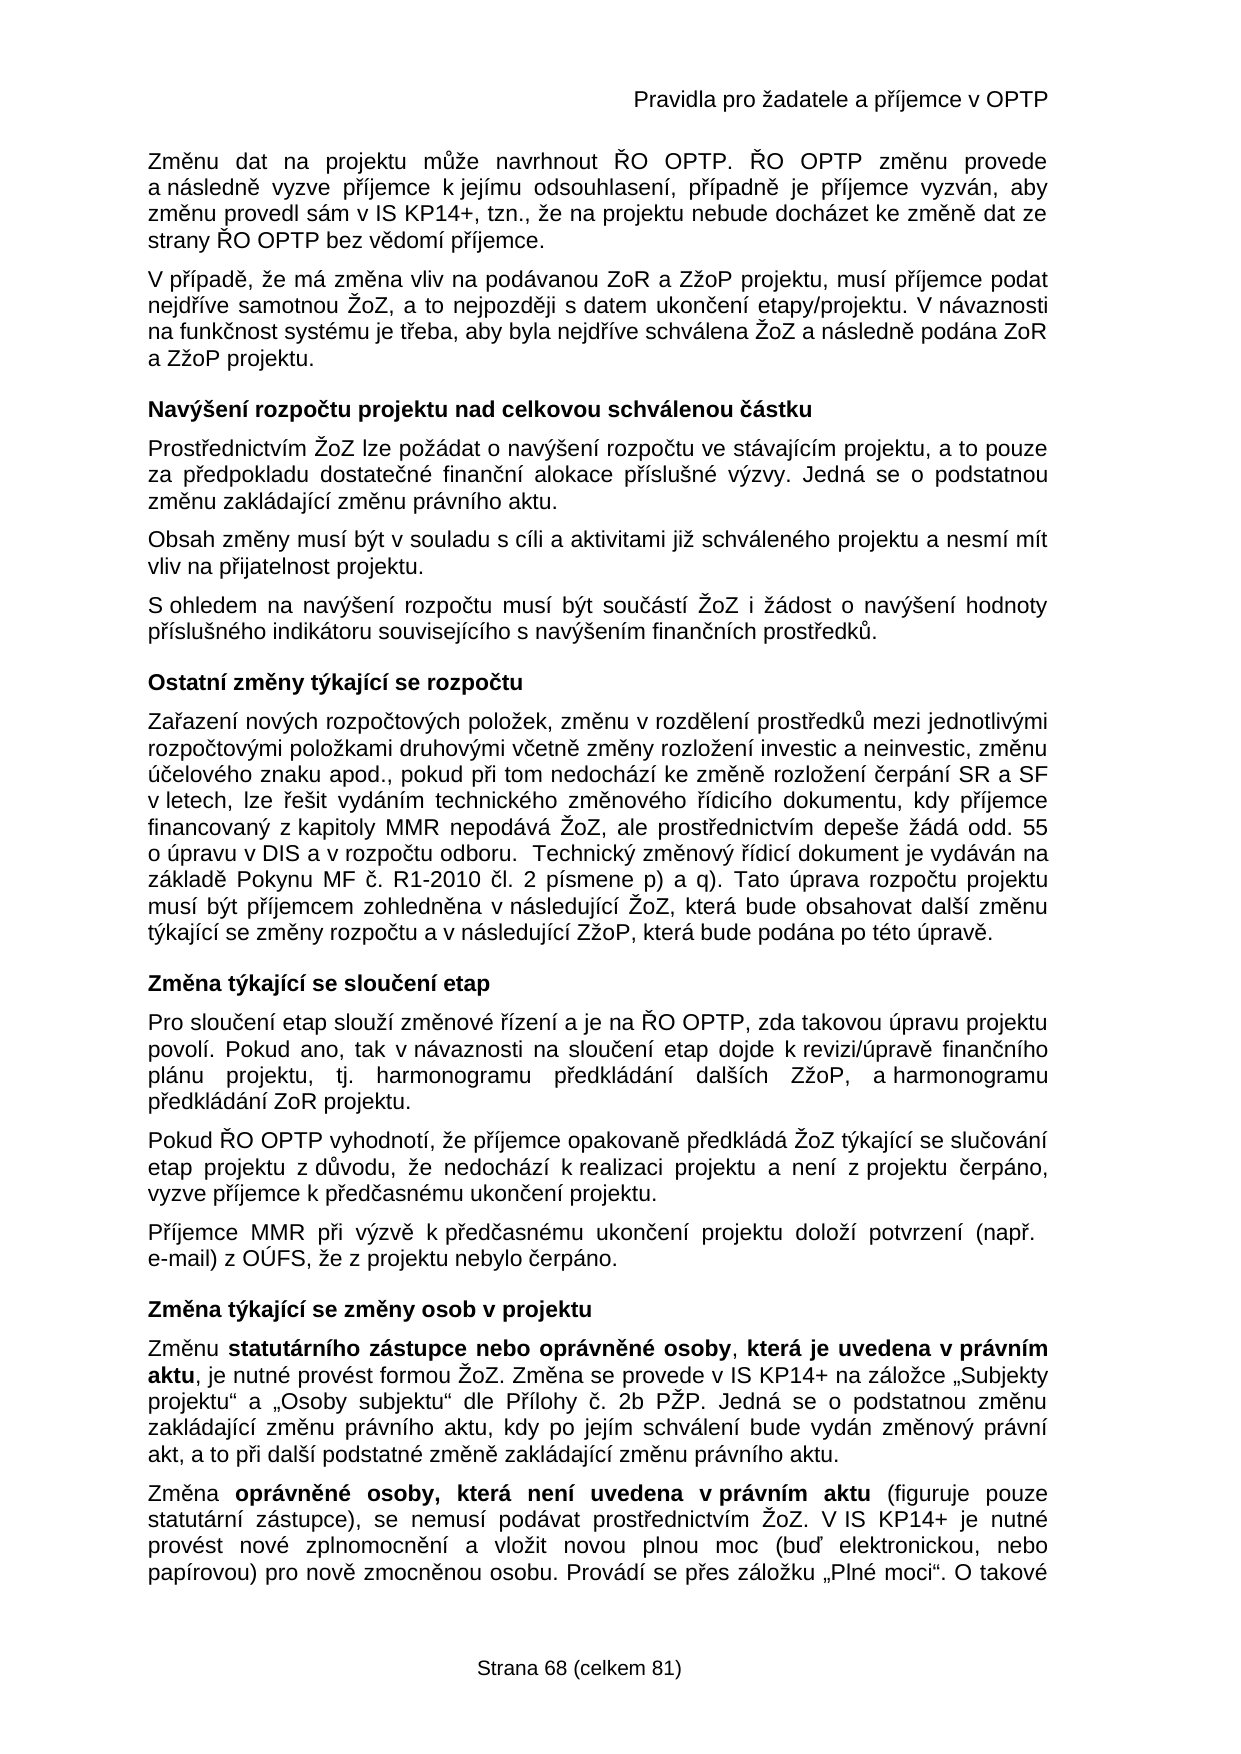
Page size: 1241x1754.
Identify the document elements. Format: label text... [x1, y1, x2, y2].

text V případě, že má změna vliv na podávanou ZoR a ZžoP projektu, musí příjemce podat nejdříve samotnou ŽoZ, a to nejpozději s datem ukončení etapy/projektu. V návaznosti na funkčnost systému je třeba, aby byla nejdříve schválena ŽoZ a následně podána ZoR a ZžoP projektu. [148, 266, 1048, 371]
text Změna týkající se sloučení etap [148, 970, 1048, 997]
text Prostřednictvím ŽoZ lze požádat o navýšení rozpočtu ve stávajícím projektu, a to pouze za předpokladu dostatečné finanční alokace příslušné výzvy. Jedná se o podstatnou změnu zakládající změnu právního aktu. [148, 435, 1048, 514]
text Příjemce MMR při výzvě k předčasnému ukončení projektu doloží potvrzení (např. e-mail) z OÚFS, že z projektu nebylo čerpáno. [148, 1219, 1048, 1271]
text Pokud ŘO OPTP vyhodnotí, že příjemce opakovaně předkládá ŽoZ týkající se slučování etap projektu z důvodu, že nedochází k realizaci projektu a není z projektu čerpáno, vyzve příjemce k předčasnému ukončení projektu. [148, 1127, 1048, 1206]
text Navýšení rozpočtu projektu nad celkovou schválenou částku [148, 396, 1048, 422]
text Změna týkající se změny osob v projektu [148, 1296, 1048, 1323]
text Obsah změny musí být v souladu s cíli a aktivitami již schváleného projektu a nesmí mít vliv na přijatelnost projektu. [148, 526, 1048, 579]
text S ohledem na navýšení rozpočtu musí být součástí ŽoZ i žádost o navýšení hodnoty příslušného indikátoru souvisejícího s navýšením finančních prostředků. [148, 592, 1048, 644]
text Zařazení nových rozpočtových položek, změnu v rozdělení prostředků mezi jednotlivými rozpočtovými položkami druhovými včetně změny rozložení investic a neinvestic, změnu účelového znaku apod., pokud při tom nedochází ke změně rozložení čerpání SR a SF v letech, lze řešit vydáním technického změnového řídicího dokumentu, kdy příjemce financovaný z kapitoly MMR nepodává ŽoZ, ale prostřednictvím depeše žádá odd. 55 o úpravu v DIS a v rozpočtu odboru. Technický změnový řídicí dokument je vydáván na základě Pokynu MF č. R1-2010 čl. 2 písmene p) a q). Tato úprava rozpočtu projektu musí být příjemcem zohledněna v následující ŽoZ, která bude obsahovat další změnu týkající se změny rozpočtu a v následující ZžoP, která bude podána po této úpravě. [148, 708, 1048, 945]
text Změnu statutárního zástupce nebo oprávněné osoby, která je uvedena v právním aktu, je nutné provést formou ŽoZ. Změna se provede v IS KP14+ na záložce „Subjekty projektu“ a „Osoby subjektu“ dle Přílohy č. 2b PŽP. Jedná se o podstatnou změnu zakládající změnu právního aktu, kdy po jejím schválení bude vydán změnový právní akt, a to při další podstatné změně zakládající změnu právního aktu. [148, 1335, 1048, 1467]
text Ostatní změny týkající se rozpočtu [148, 669, 1048, 696]
text Pro sloučení etap slouží změnové řízení a je na ŘO OPTP, zda takovou úpravu projektu povolí. Pokud ano, tak v návaznosti na sloučení etap dojde k revizi/úpravě finančního plánu projektu, tj. harmonogramu předkládání dalších ZžoP, a harmonogramu předkládání ZoR projektu. [148, 1009, 1048, 1115]
text Změnu dat na projektu může navrhnout ŘO OPTP. ŘO OPTP změnu provede a následně vyzve příjemce k jejímu odsouhlasení, případně je příjemce vyzván, aby změnu provedl sám v IS KP14+, tzn., že na projektu nebude docházet ke změně dat ze strany ŘO OPTP bez vědomí příjemce. [148, 148, 1048, 253]
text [148, 1479, 1048, 1585]
